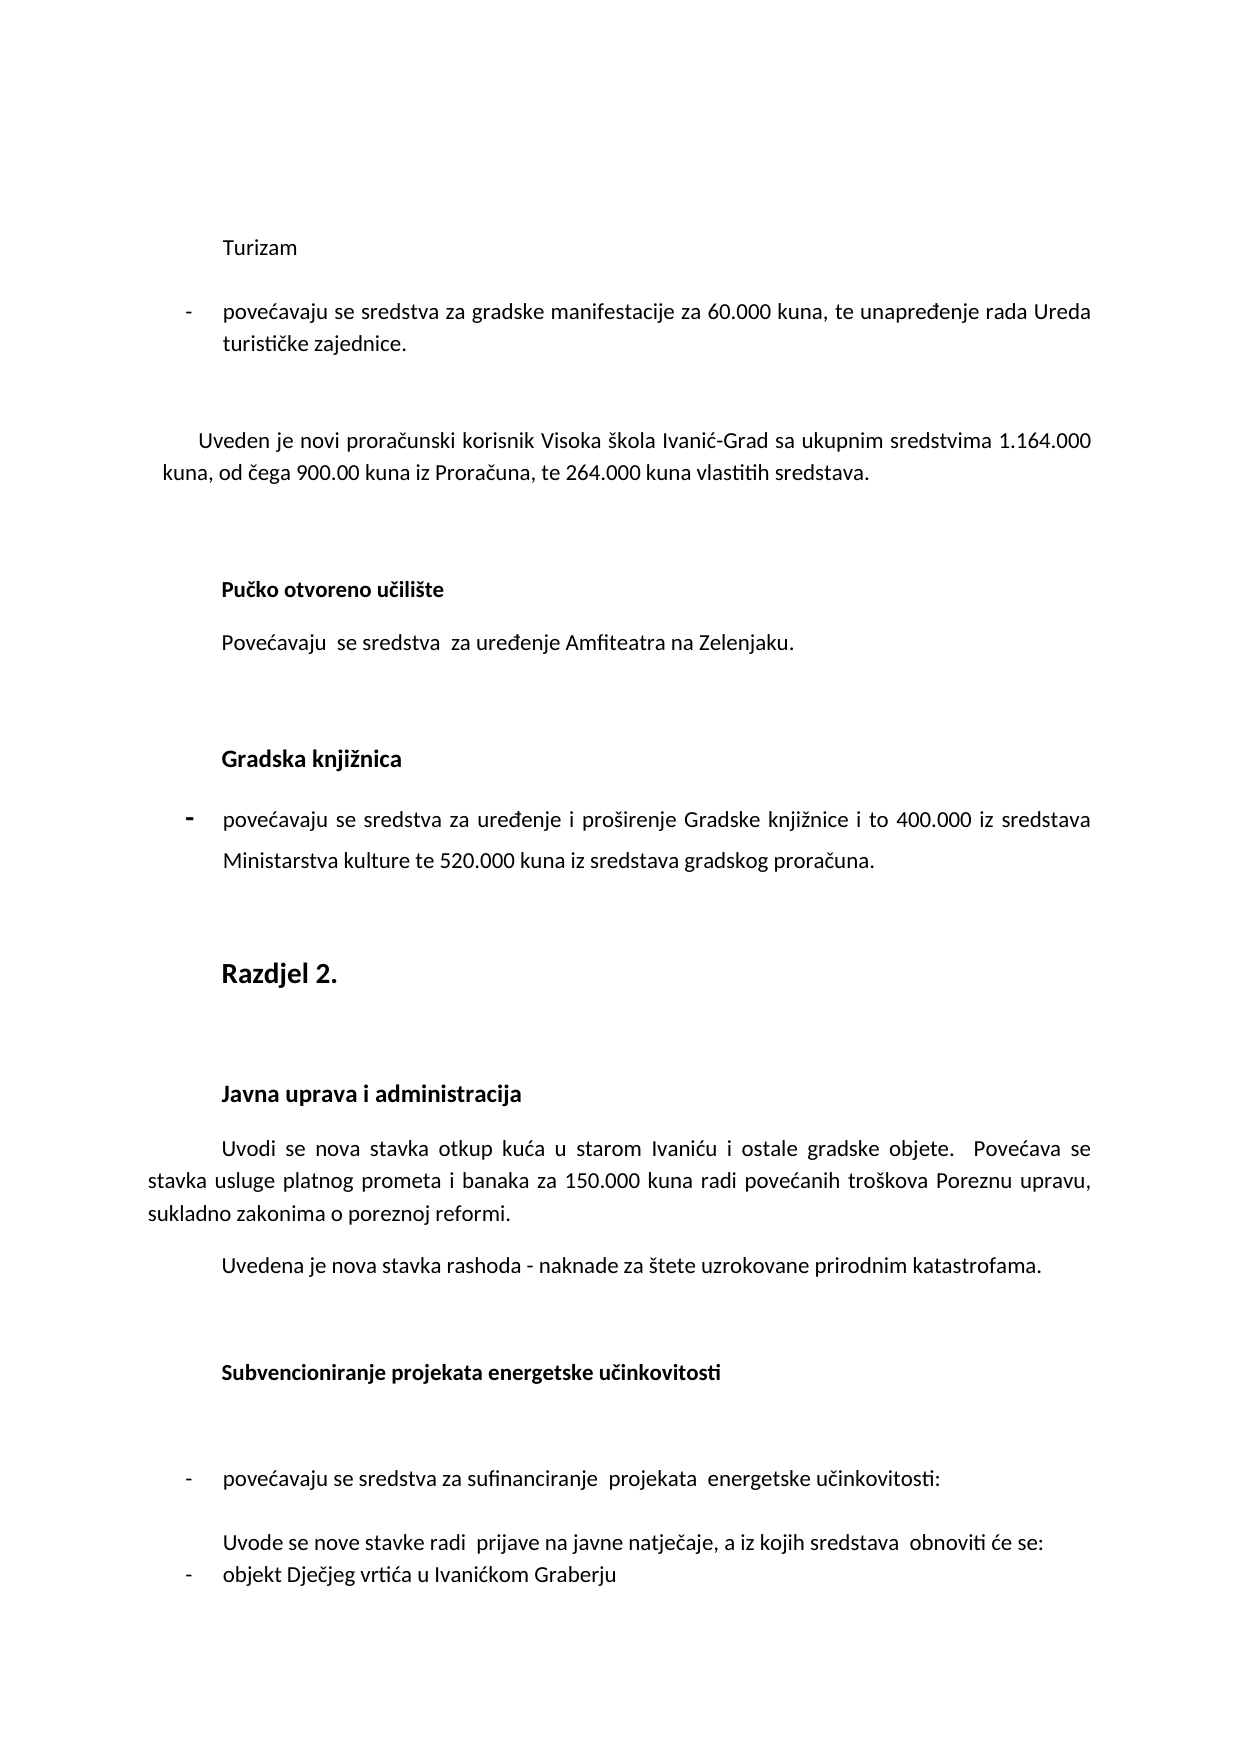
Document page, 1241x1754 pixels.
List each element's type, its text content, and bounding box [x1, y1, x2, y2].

list Turizam [223, 233, 1093, 261]
text Gradska knjižnica [148, 743, 1093, 774]
text Subvencioniranje projekata energetske učinkovitosti [148, 1358, 1093, 1386]
text Povećavaju se sredstva za uređenje Amfiteatra na Zelenjaku. [148, 628, 1093, 657]
list povećavaju se sredstva za sufinanciranje projekata energetske učinkovitosti: [185, 1464, 1093, 1492]
list Uveden je novi proračunski korisnik Visoka škola Ivanić-Grad sa ukupnim sredstvima 1.164.000 kuna, od čega 900.00 kuna iz Proračuna, te 264.000 kuna vlastitih sredstava. [162, 426, 1093, 486]
list povećavaju se sredstva za gradske manifestacije za 60.000 kuna, te unapređenje rada Ureda turističke zajednice. [185, 297, 1093, 357]
text Pučko otvoreno učilište [148, 576, 1093, 603]
list Uvode se nove stavke radi prijave na javne natječaje, a iz kojih sredstava obnoviti će se: [223, 1528, 1093, 1556]
text Uvodi se nova stavka otkup kuća u starom Ivaniću i ostale gradske objete. Povećava se stavka usluge platnog prometa i banaka za 150.000 kuna radi povećanih troškova Poreznu upravu, sukladno zakonima o poreznoj reformi. [148, 1134, 1093, 1227]
list objekt Dječjeg vrtića u Ivanićkom Graberju [185, 1560, 1093, 1588]
text Javna uprava i administracija [148, 1078, 1093, 1109]
list povećavaju se sredstva za uređenje i proširenje Gradske knjižnice i to 400.000 iz sredstava Ministarstva kulture te 520.000 kuna iz sredstava gradskog proračuna. [185, 799, 1093, 876]
text Razdjel 2. [148, 955, 1093, 991]
text Uvedena je nova stavka rashoda - naknade za štete uzrokovane prirodnim katastrofama. [148, 1252, 1093, 1280]
